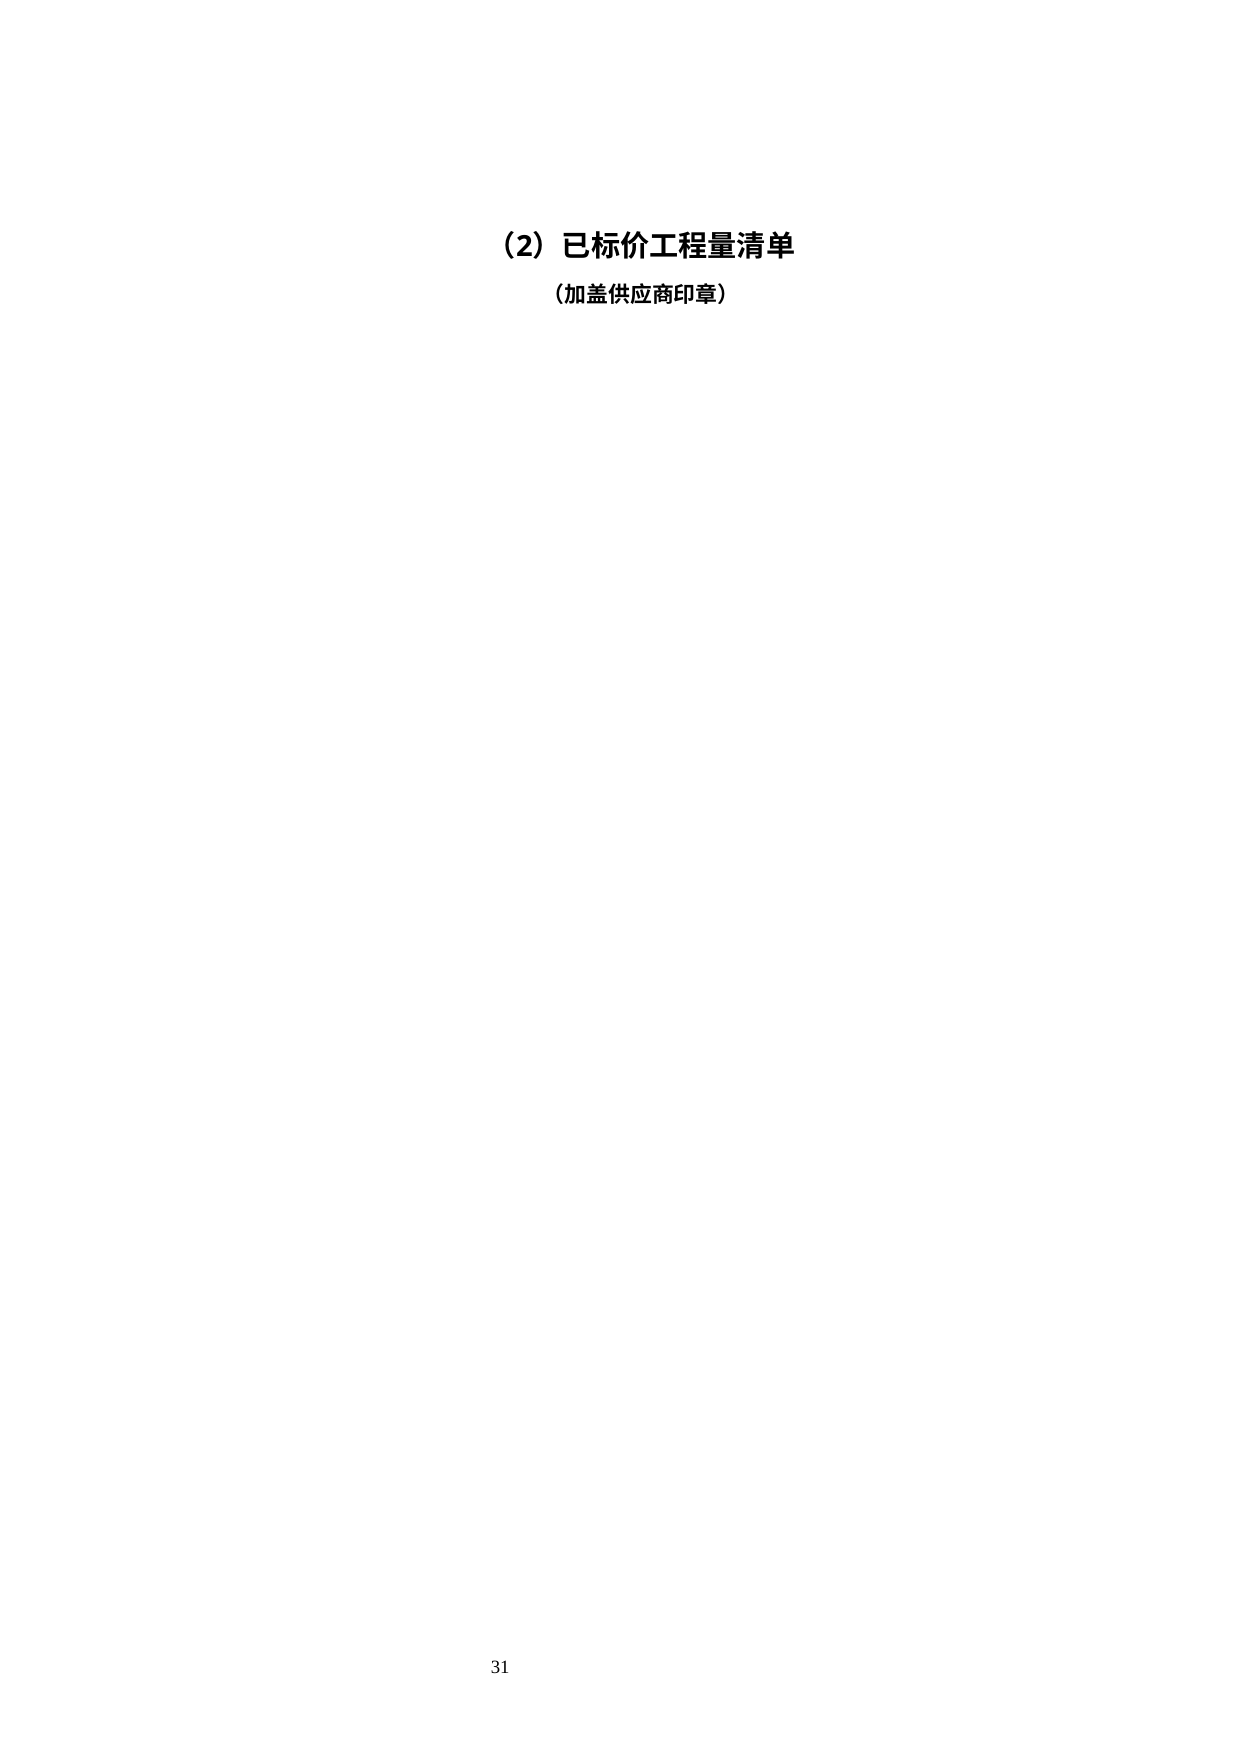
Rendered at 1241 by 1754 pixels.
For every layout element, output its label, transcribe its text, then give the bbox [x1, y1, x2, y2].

text （加盖供应商印章） [177, 265, 1104, 311]
text （2）已标价工程量清单 [177, 219, 1104, 265]
